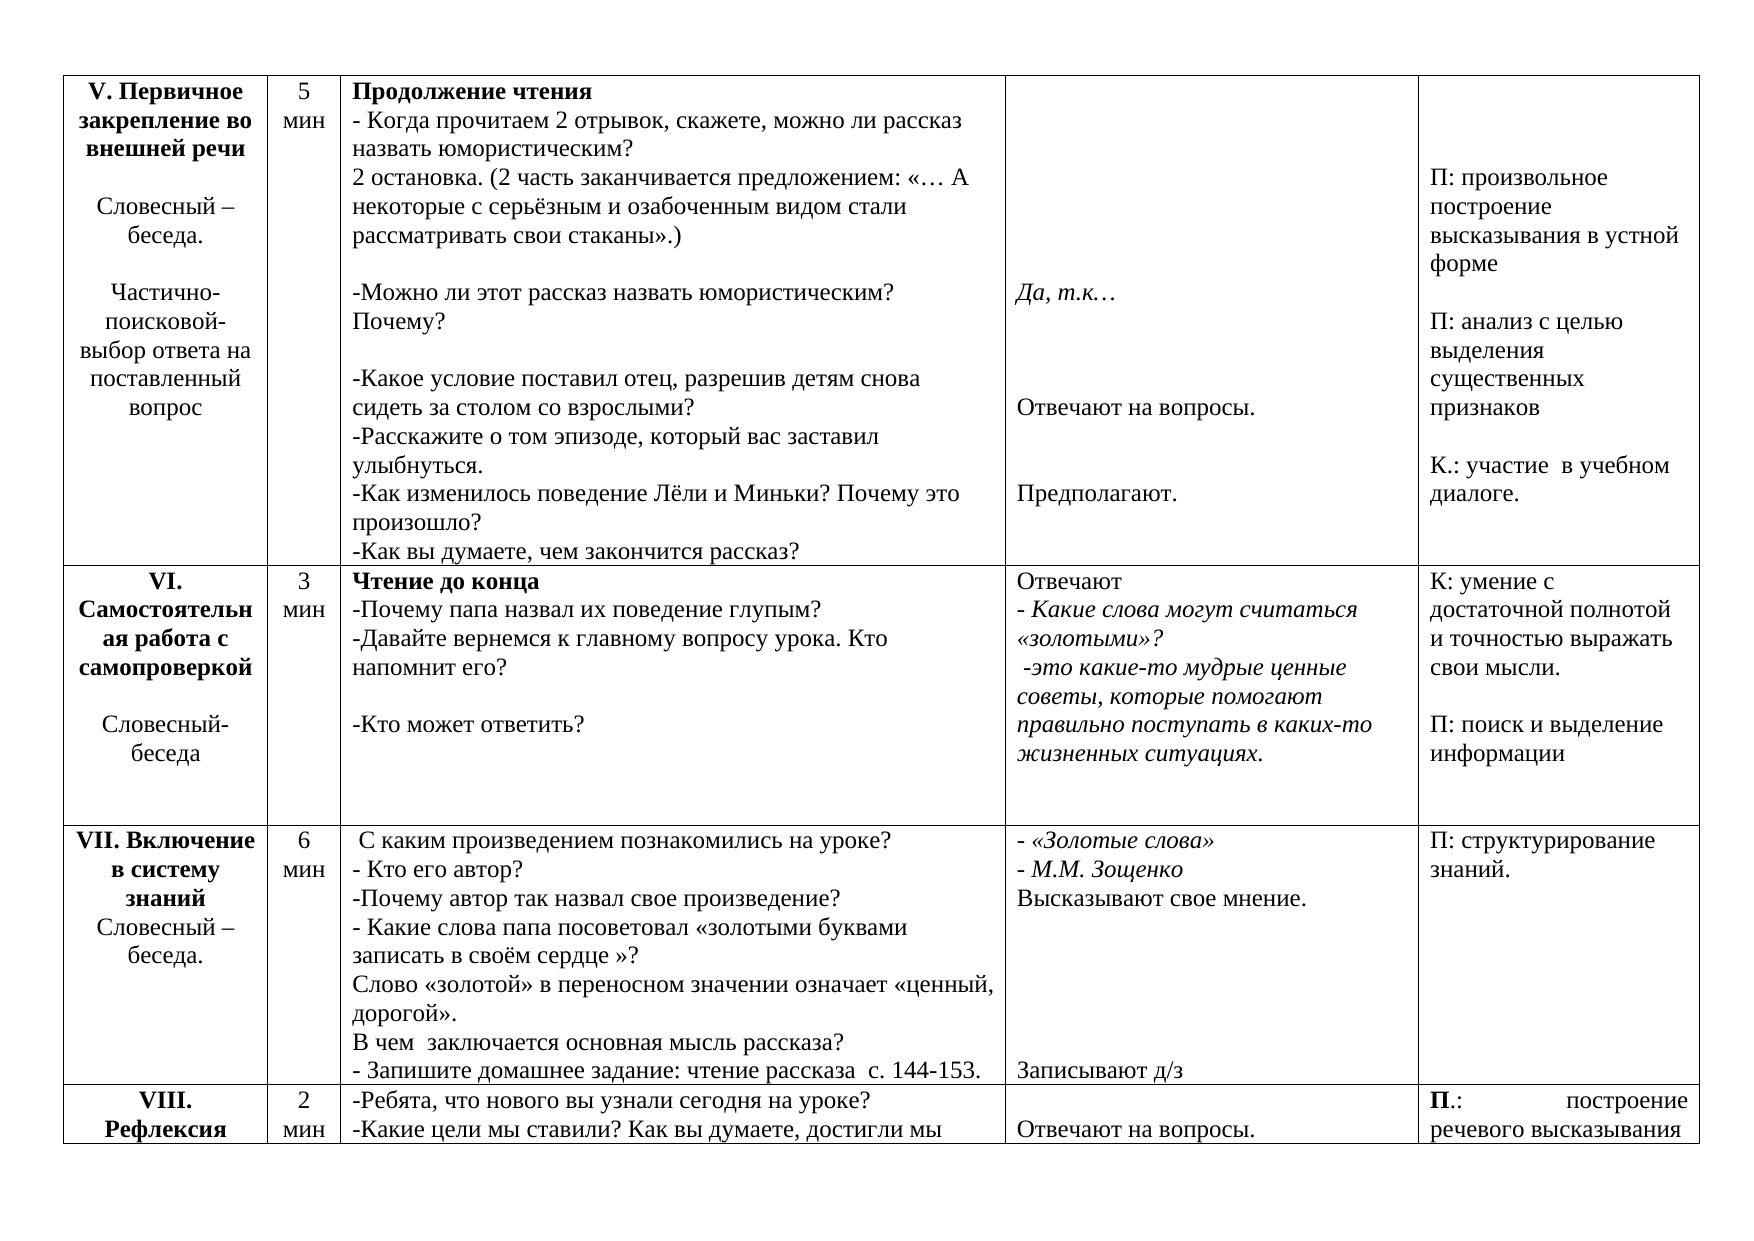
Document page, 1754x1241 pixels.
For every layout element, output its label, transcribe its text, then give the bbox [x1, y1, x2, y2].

table_cell 6 мин [268, 826, 340, 1084]
table_cell П: произвольное построение высказывания в устной форме П: анализ с целью выделения существенных признаков К.: участие в учебном диалоге. [1419, 76, 1699, 565]
table_cell VII. Включение в систему знаний Словесный – беседа. [64, 826, 267, 1084]
table_cell 3 мин [268, 566, 340, 824]
table_cell Чтение до конца -Почему папа назвал их поведение глупым? -Давайте вернемся к главному вопросу урока. Кто напомнит его? -Кто может ответить? [341, 566, 1005, 824]
table_cell П: структурирование знаний. [1419, 826, 1699, 1084]
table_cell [64, 1085, 267, 1143]
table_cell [1419, 1085, 1699, 1143]
table_cell С каким произведением познакомились на уроке? - Кто его автор? -Почему автор так назвал свое произведение? - Какие слова папа посоветовал «золотыми буквами записать в своём сердце »? Слово «золотой» в переносном значении означает «ценный, дорогой». В чем заключается основная мысль рассказа? - Запишите домашнее задание: чтение рассказа с. 144-153. [341, 826, 1005, 1084]
table_cell VI. Самостоятельная работа с самопроверкой Словесный- беседа [64, 566, 267, 824]
table_cell Да, т.к… Отвечают на вопросы. Предполагают. [1006, 76, 1418, 565]
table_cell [1006, 1085, 1418, 1143]
table_cell Отвечают - Какие слова могут считаться «золотыми»? -это какие-то мудрые ценные советы, которые помогают правильно поступать в каких-то жизненных ситуациях. [1006, 566, 1418, 824]
table_cell К: умение с достаточной полнотой и точностью выражать свои мысли. П: поиск и выделение информации [1419, 566, 1699, 824]
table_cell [341, 1085, 1005, 1143]
table_cell V. Первичное закрепление во внешней речи Словесный – беседа. Частично-поисковой-выбор ответа на поставленный вопрос [64, 76, 267, 565]
table_cell 2 мин [268, 1085, 340, 1143]
table_cell - «Золотые слова» - М.М. Зощенко Высказывают свое мнение. Записывают д/з [1006, 826, 1418, 1084]
table_cell Продолжение чтения - Когда прочитаем 2 отрывок, скажете, можно ли рассказ назвать юмористическим? 2 остановка. (2 часть заканчивается предложением: «… А некоторые с серьёзным и озабоченным видом стали рассматривать свои стаканы».) -Можно ли этот рассказ назвать юмористическим? Почему? -Какое условие поставил отец, разрешив детям снова сидеть за столом со взрослыми? -Расскажите о том эпизоде, который вас заставил улыбнуться. -Как изменилось поведение Лёли и Миньки? Почему это произошло? -Как вы думаете, чем закончится рассказ? [341, 76, 1005, 565]
table_cell 5 мин [268, 76, 340, 565]
